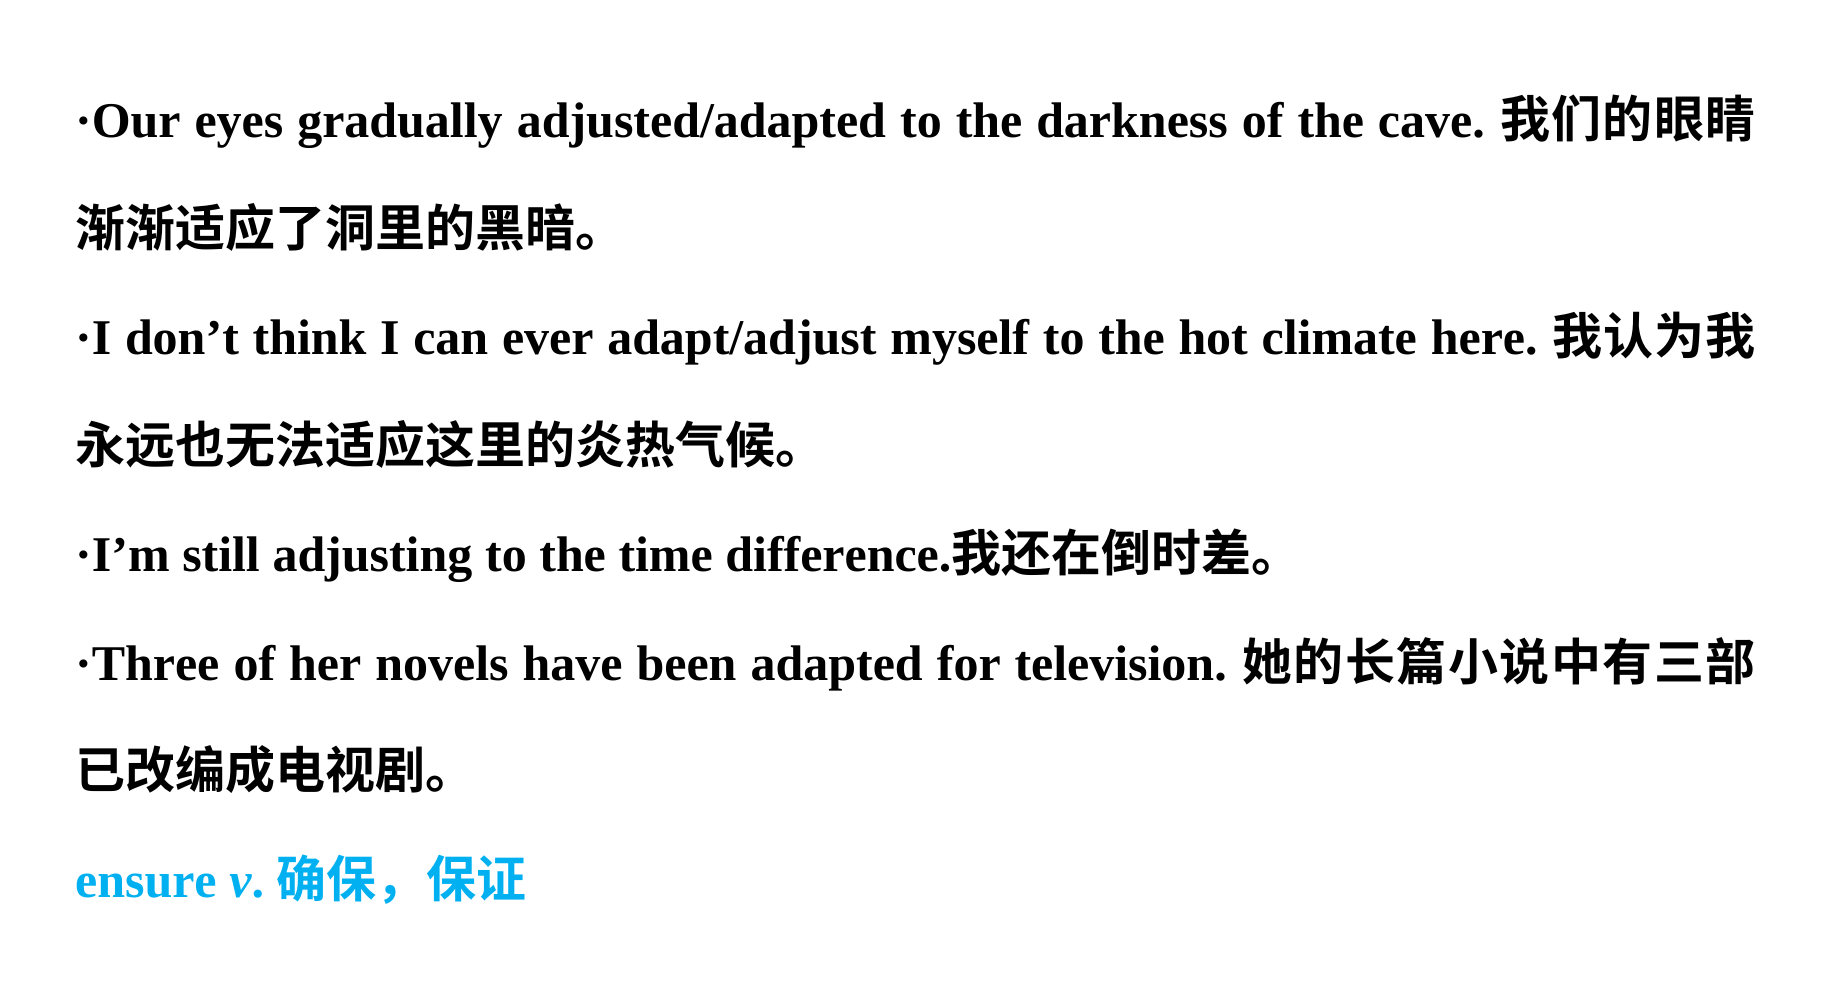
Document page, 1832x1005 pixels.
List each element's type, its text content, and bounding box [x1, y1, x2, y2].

text ensure v. 确保，保证 [75, 839, 1756, 912]
text ·Our eyes gradually adjusted/adapted to the darkness of the cave. 我们的眼睛渐渐适应了洞里的黑暗。 [75, 79, 1756, 261]
text ·I don’t think I can ever adapt/adjust myself to the hot climate here. 我认为我永远也无法适应这里的炎热气候。 [75, 297, 1756, 478]
text ·I’m still adjusting to the time difference.我还在倒时差。 [75, 514, 1756, 586]
text ·Three of her novels have been adapted for television. 她的长篇小说中有三部已改编成电视剧。 [75, 622, 1756, 803]
